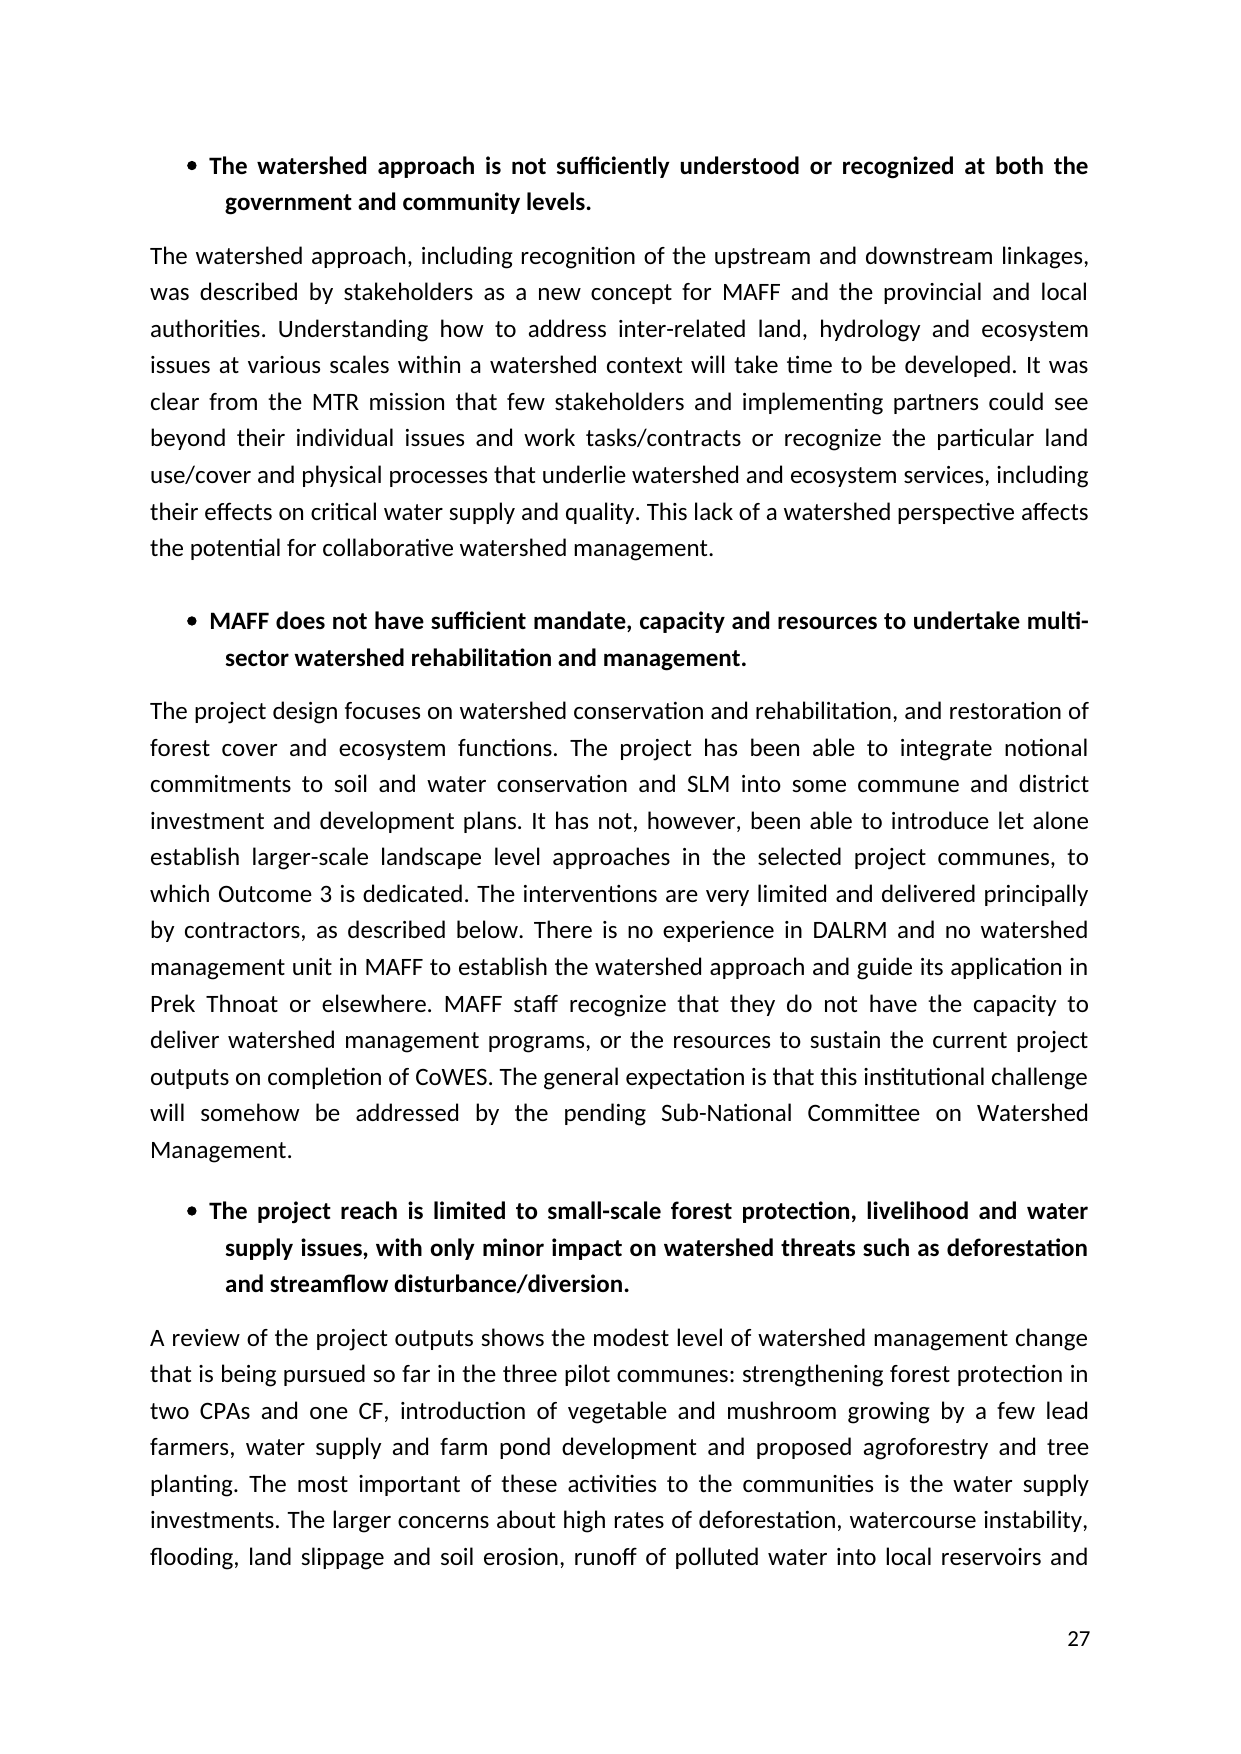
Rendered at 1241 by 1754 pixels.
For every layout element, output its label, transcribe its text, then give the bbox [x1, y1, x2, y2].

text The watershed approach, including recognition of the upstream and downstream linkages, was described by stakeholders as a new concept for MAFF and the provincial and local authorities. Understanding how to address inter-related land, hydrology and ecosystem issues at various scales within a watershed context will take time to be developed. It was clear from the MTR mission that few stakeholders and implementing partners could see beyond their individual issues and work tasks/contracts or recognize the particular land use/cover and physical processes that underlie watershed and ecosystem services, including their effects on critical water supply and quality. This lack of a watershed perspective affects the potential for collaborative watershed management. [150, 240, 1090, 563]
text The project design focuses on watershed conservation and rehabilitation, and restoration of forest cover and ecosystem functions. The project has been able to integrate notional commitments to soil and water conservation and SLM into some commune and district investment and development plans. It has not, however, been able to introduce let alone establish larger-scale landscape level approaches in the selected project communes, to which Outcome 3 is dedicated. The interventions are very limited and delivered principally by contractors, as described below. There is no experience in DALRM and no watershed management unit in MAFF to establish the watershed approach and guide its application in Prek Thnoat or elsewhere. MAFF staff recognize that they do not have the capacity to deliver watershed management programs, or the resources to sustain the current project outputs on completion of CoWES. The general expectation is that this institutional challenge will somehow be addressed by the pending Sub-National Committee on Watershed Management. [150, 695, 1090, 1164]
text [150, 1322, 1090, 1572]
list The watershed approach is not sufficiently understood or recognized at both the government and community levels. [187, 150, 1090, 217]
list MAFF does not have sufficient mandate, capacity and resources to undertake multi-sector watershed rehabilitation and management. [187, 605, 1090, 672]
list The project reach is limited to small-scale forest protection, livelihood and water supply issues, with only minor impact on watershed threats such as deforestation and streamflow disturbance/diversion. [187, 1196, 1090, 1299]
